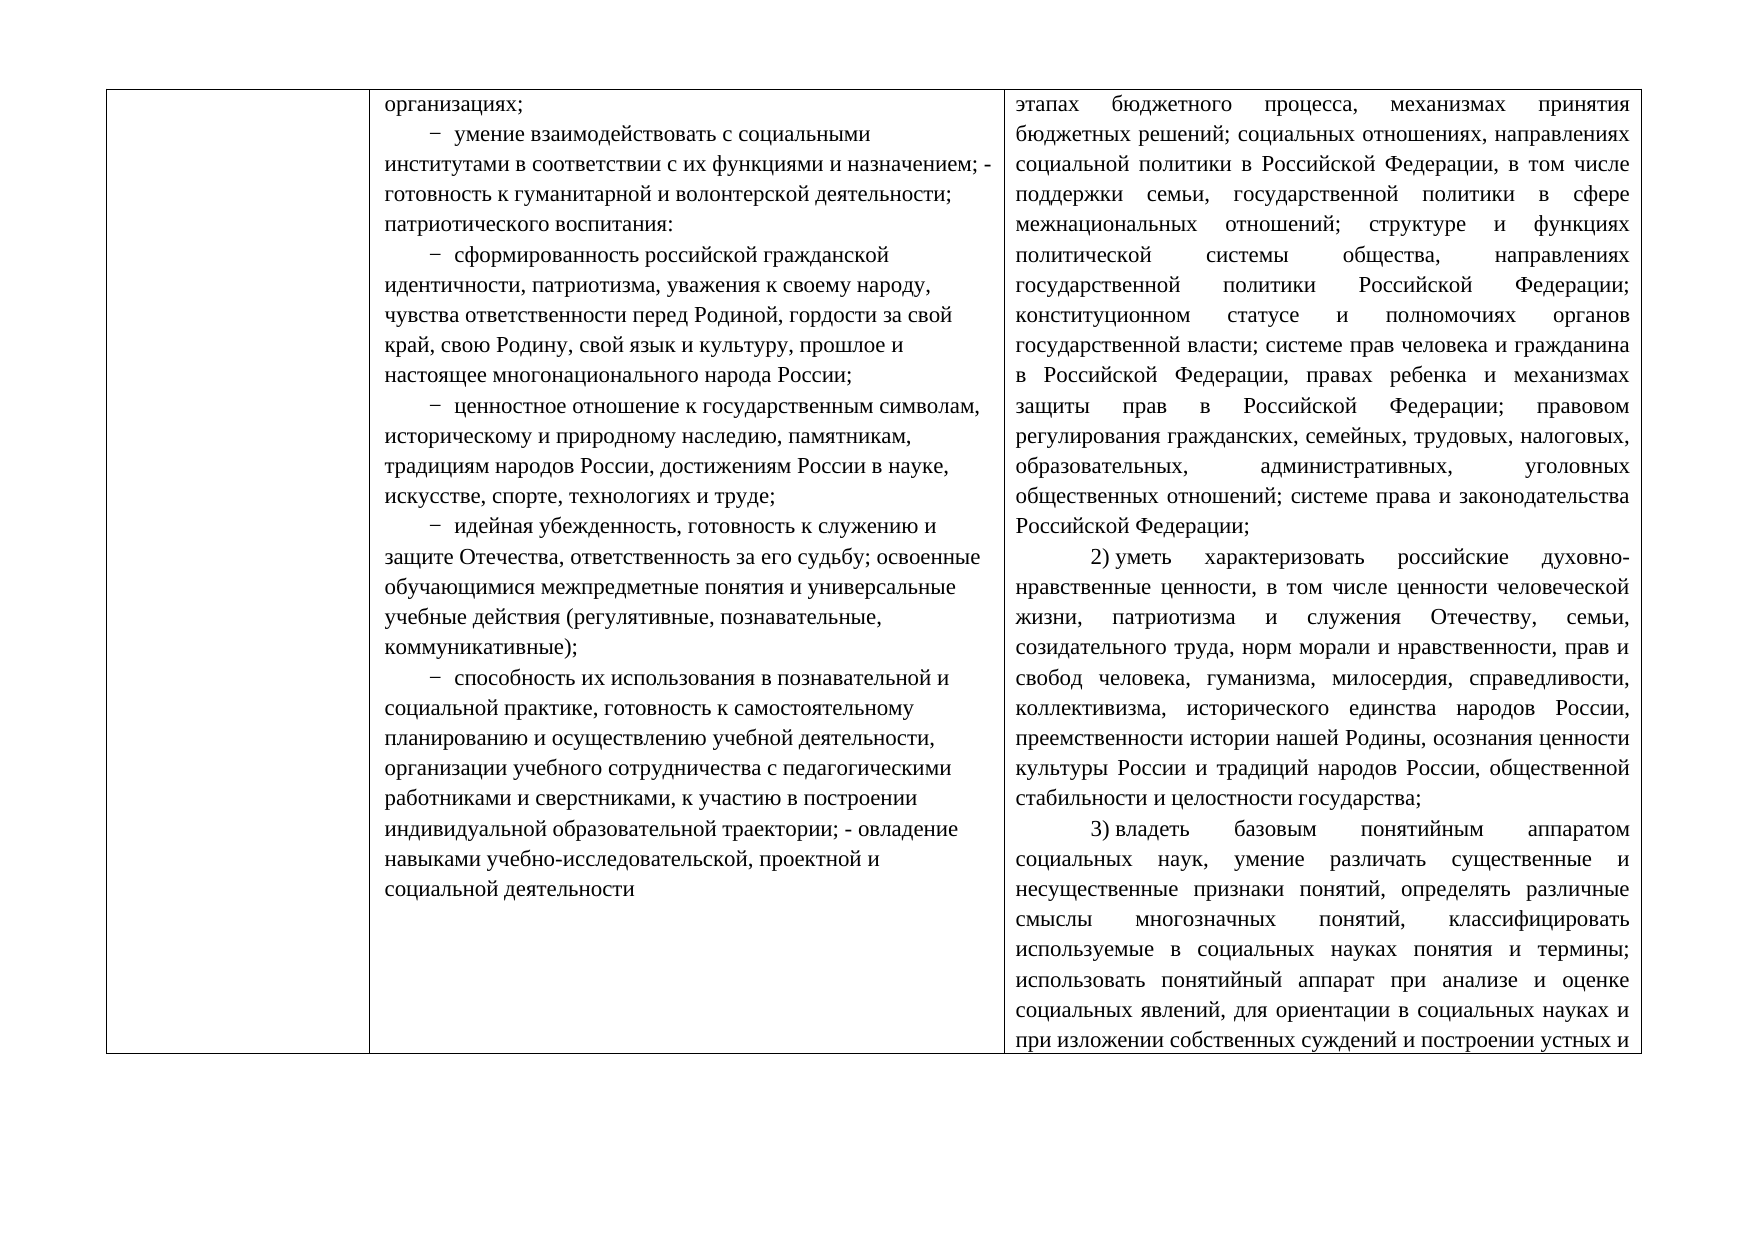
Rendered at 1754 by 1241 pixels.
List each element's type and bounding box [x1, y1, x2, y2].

table_cell [107, 90, 369, 1052]
table_cell [370, 90, 1004, 1052]
table_cell [1005, 90, 1641, 1052]
